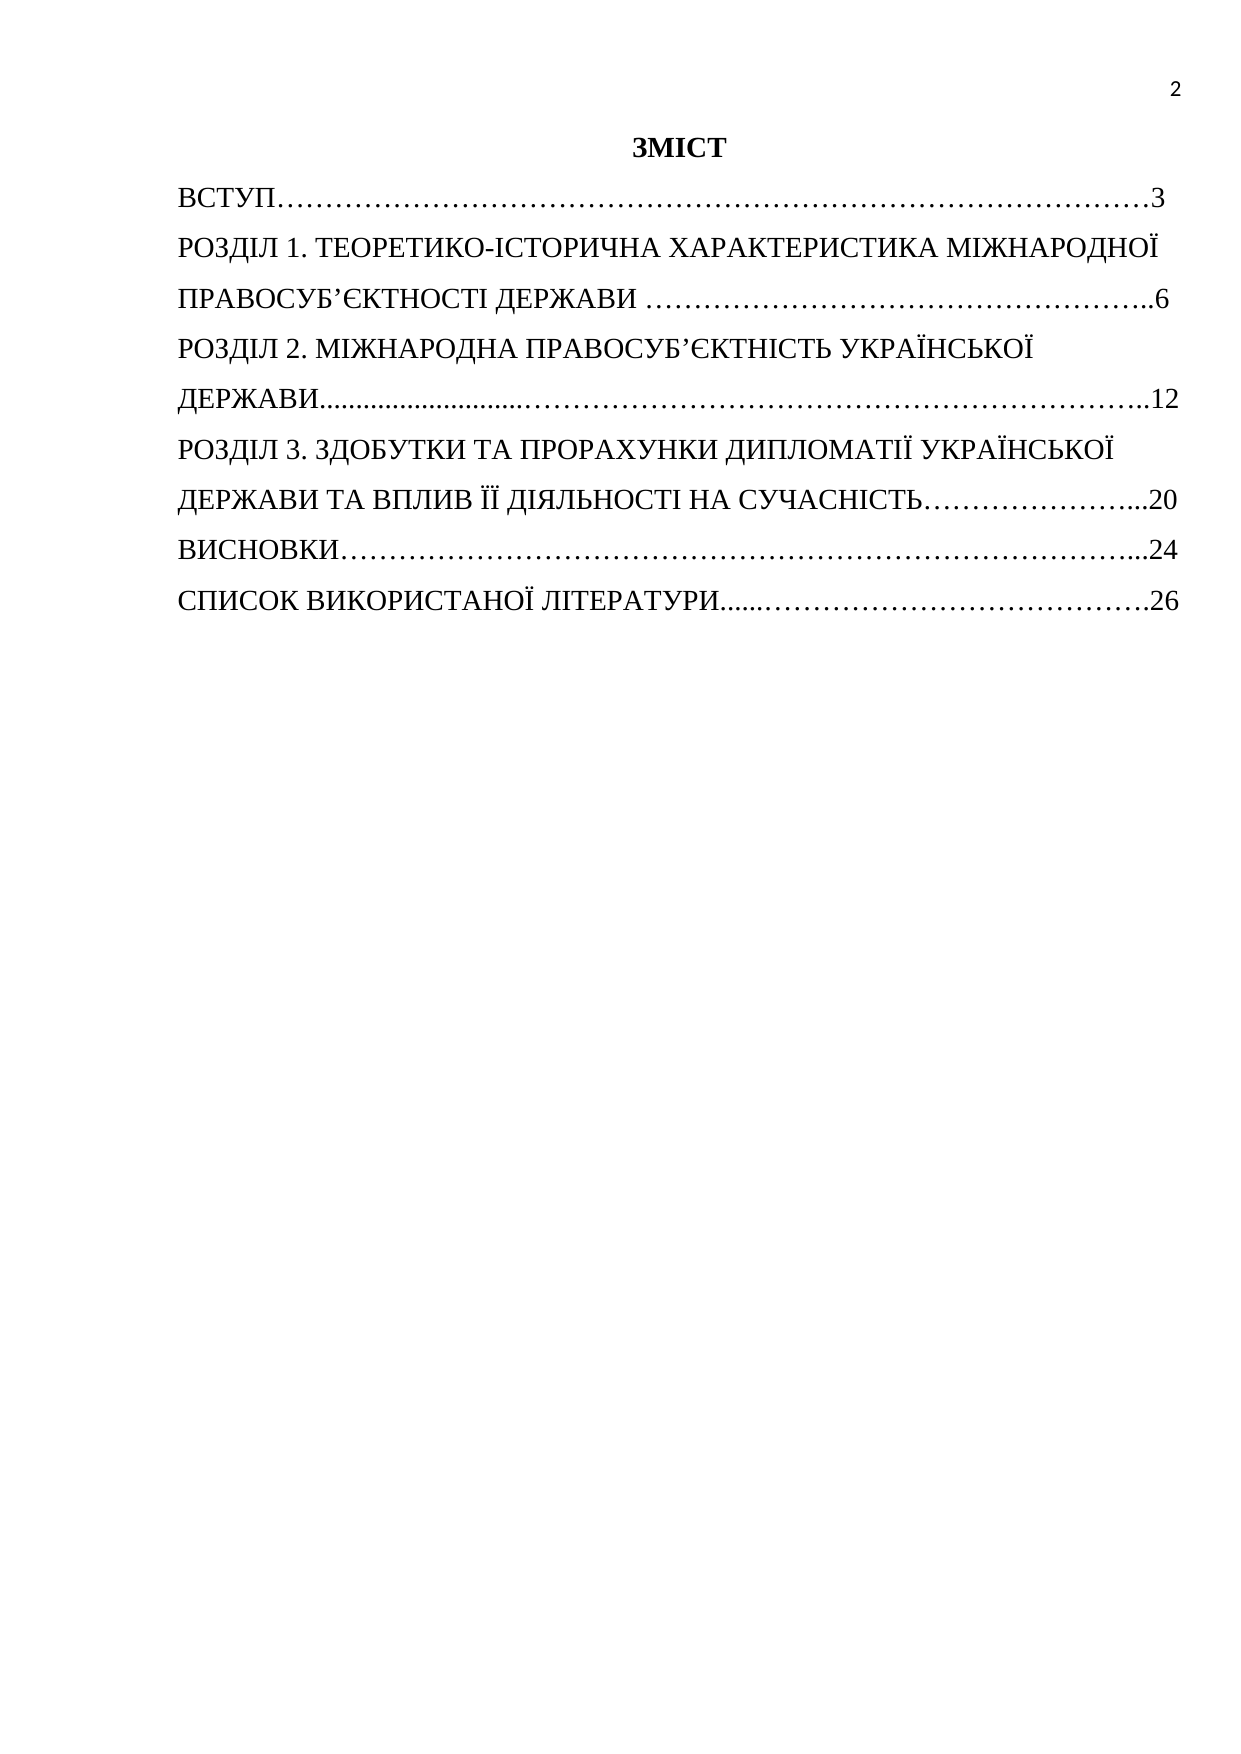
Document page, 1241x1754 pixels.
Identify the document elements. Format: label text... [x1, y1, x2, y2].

text ВСТУП………………………………………………………………………………3 [177, 180, 1181, 214]
text СПИСОК ВИКОРИСТАНОЇ ЛІТЕРАТУРИ......………………………………….26 [177, 583, 1181, 616]
text ВИСНОВКИ………………………………………………………………………...24 [177, 532, 1181, 566]
text ЗМІСТ [177, 130, 1181, 163]
text РОЗДІЛ 3. ЗДОБУТКИ ТА ПРОРАХУНКИ ДИПЛОМАТІЇ УКРАЇНСЬКОЇ ДЕРЖАВИ ТА ВПЛИВ ЇЇ ДІЯЛЬНОСТІ НА СУЧАСНІСТЬ…………………...20 [177, 432, 1181, 516]
text РОЗДІЛ 1. ТЕОРЕТИКО-ІСТОРИЧНА ХАРАКТЕРИСТИКА МІЖНАРОДНОЇ ПРАВОСУБ’ЄКТНОСТІ ДЕРЖАВИ ……………………………………………..6 [177, 231, 1181, 314]
text РОЗДІЛ 2. МІЖНАРОДНА ПРАВОСУБ’ЄКТНІСТЬ УКРАЇНСЬКОЇ ДЕРЖАВИ............................………………………………………………………..12 [177, 331, 1181, 415]
